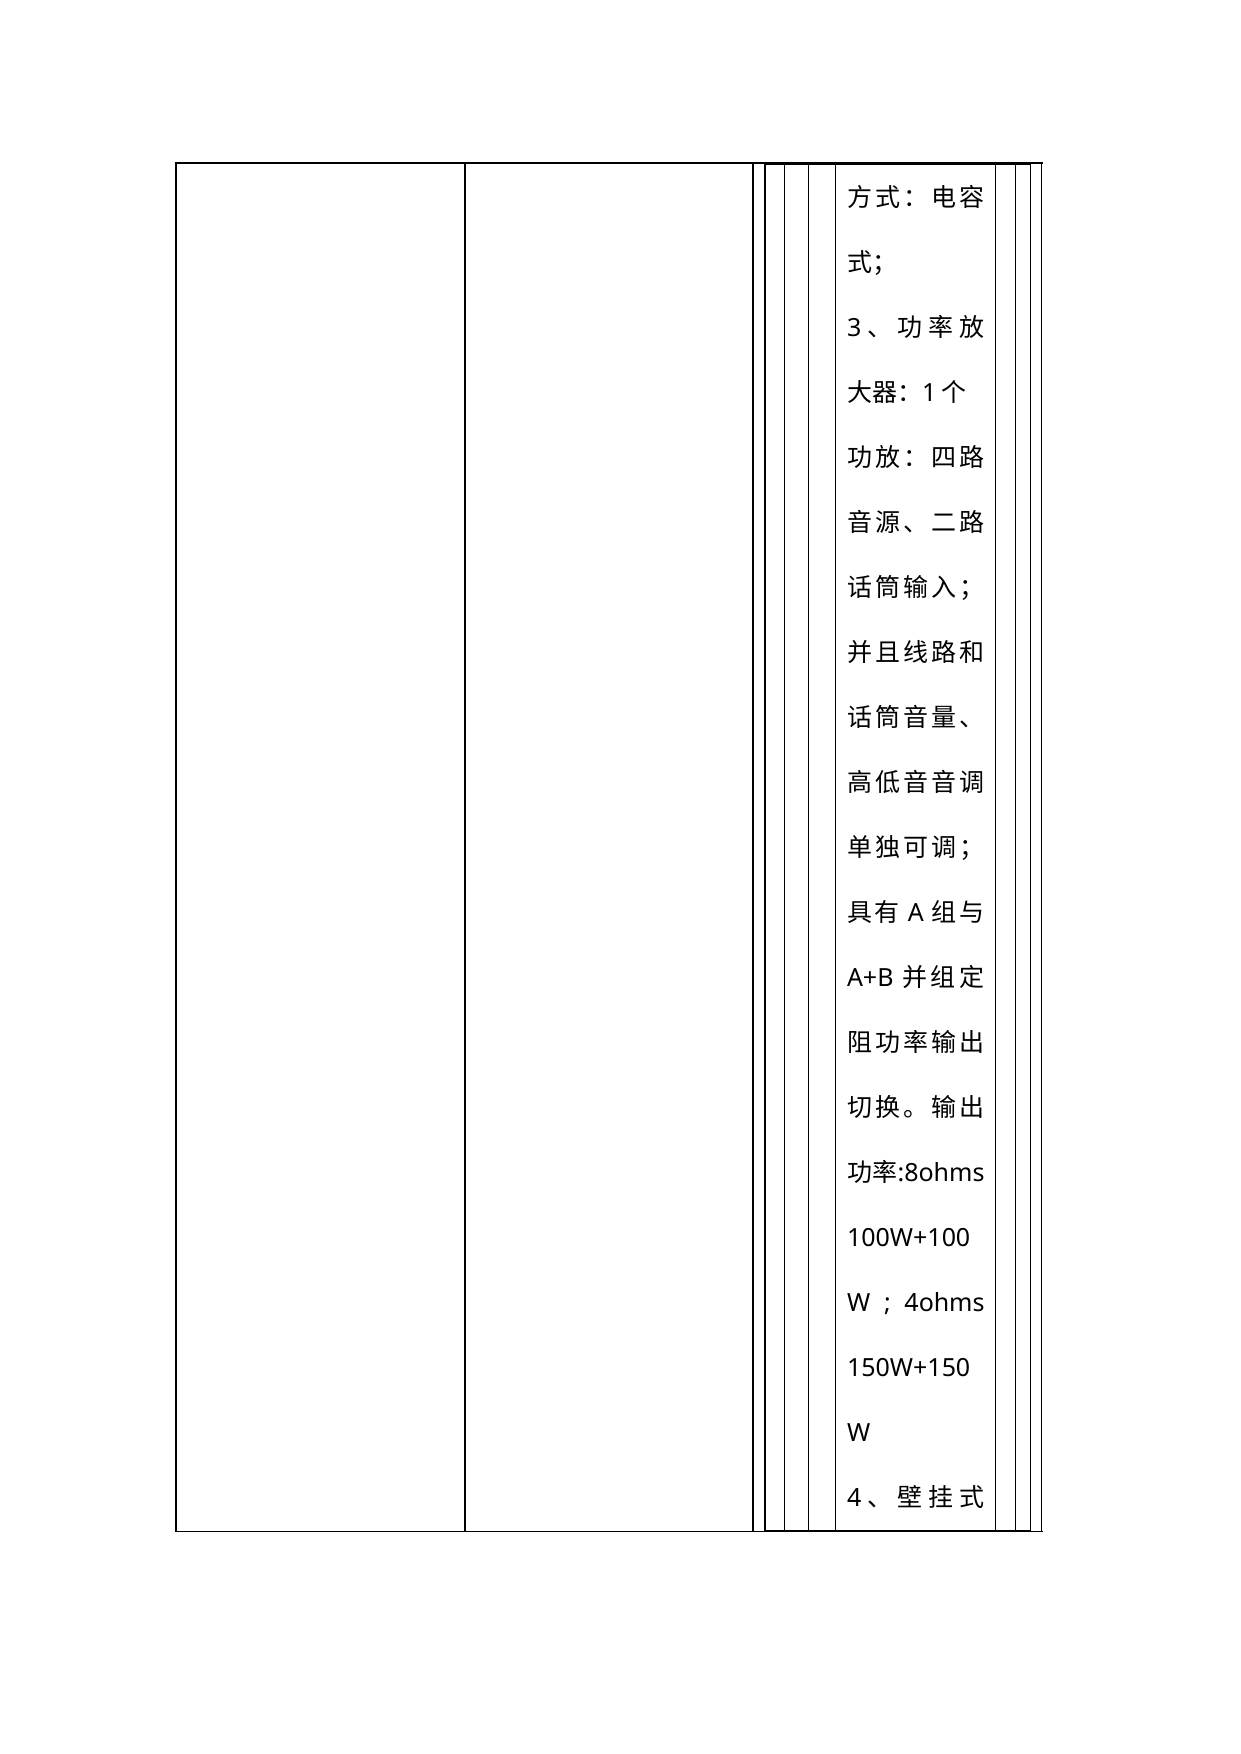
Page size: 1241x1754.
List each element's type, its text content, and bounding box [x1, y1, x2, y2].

table_cell [1016, 165, 1030, 1530]
table_cell [996, 165, 1015, 1530]
table_cell 11 [466, 164, 752, 1531]
table_cell [785, 165, 808, 1530]
table_cell [766, 165, 784, 1530]
table_cell [836, 165, 995, 1530]
table_cell [1031, 164, 1041, 1531]
table_cell [754, 164, 764, 1531]
table_cell [809, 165, 835, 1530]
table_cell [177, 164, 464, 1531]
